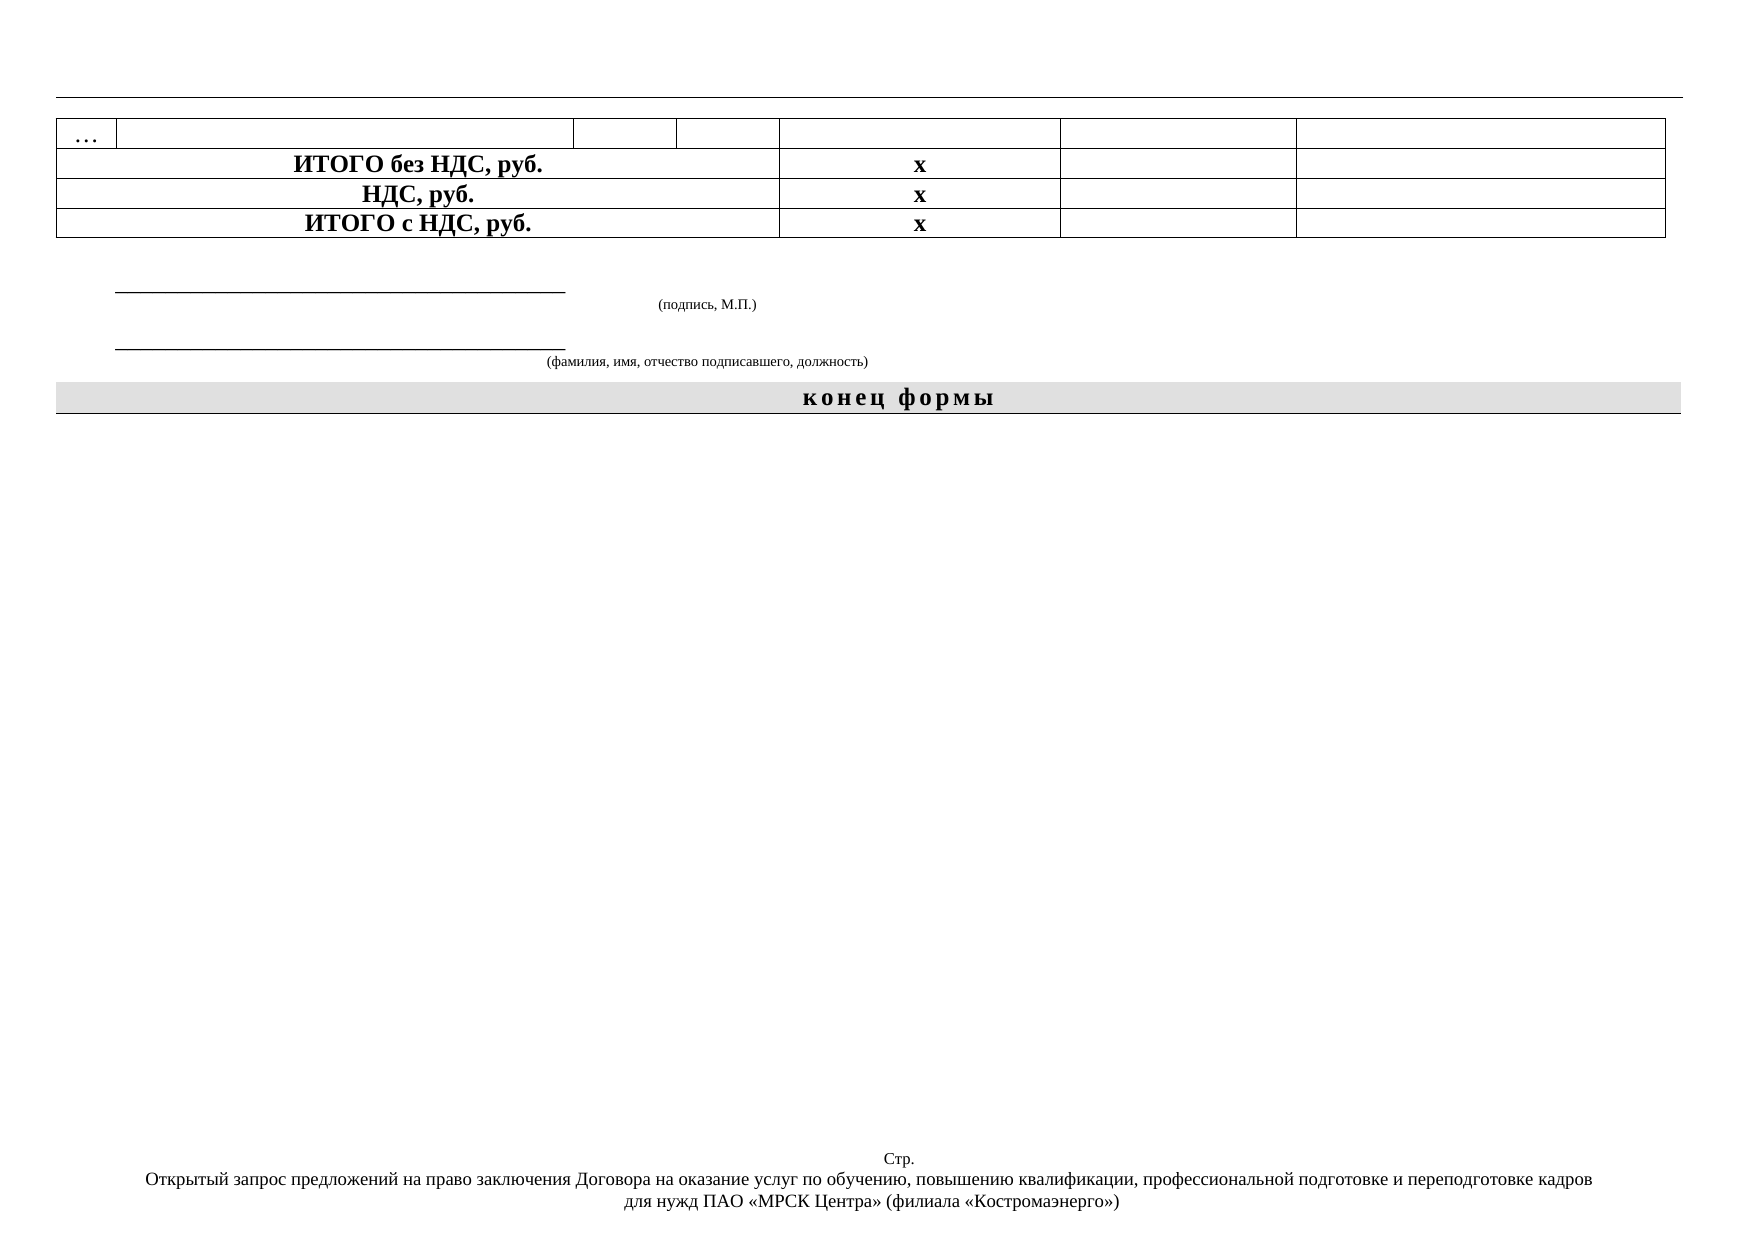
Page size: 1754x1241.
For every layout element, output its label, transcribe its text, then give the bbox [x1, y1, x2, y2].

text ____________________________________ [56, 324, 1683, 353]
table_cell [1297, 149, 1665, 178]
table_cell [574, 119, 676, 148]
table_cell [1061, 179, 1296, 207]
table_cell [677, 119, 779, 148]
table_cell ИТОГО без НДС, руб. [57, 149, 779, 178]
table_cell [1061, 209, 1296, 237]
text (фамилия, имя, отчество подписавшего, должность) [56, 353, 1299, 382]
text (подпись, М.П.) [56, 296, 1299, 324]
table_cell НДС, руб. [57, 179, 779, 207]
table_cell [1297, 209, 1665, 237]
table_cell х [780, 179, 1060, 207]
text ____________________________________ [56, 267, 1683, 296]
table_cell х [780, 149, 1060, 178]
table_cell [1297, 179, 1665, 207]
table_cell [1061, 119, 1296, 148]
table_cell [1297, 119, 1665, 148]
table_cell [780, 119, 1060, 148]
table_cell ИТОГО с НДС, руб. [57, 209, 779, 237]
table_cell [117, 119, 573, 148]
text конец формы [56, 382, 1681, 413]
table_cell х [780, 209, 1060, 237]
table_cell … [57, 119, 116, 148]
table_cell [1061, 149, 1296, 178]
